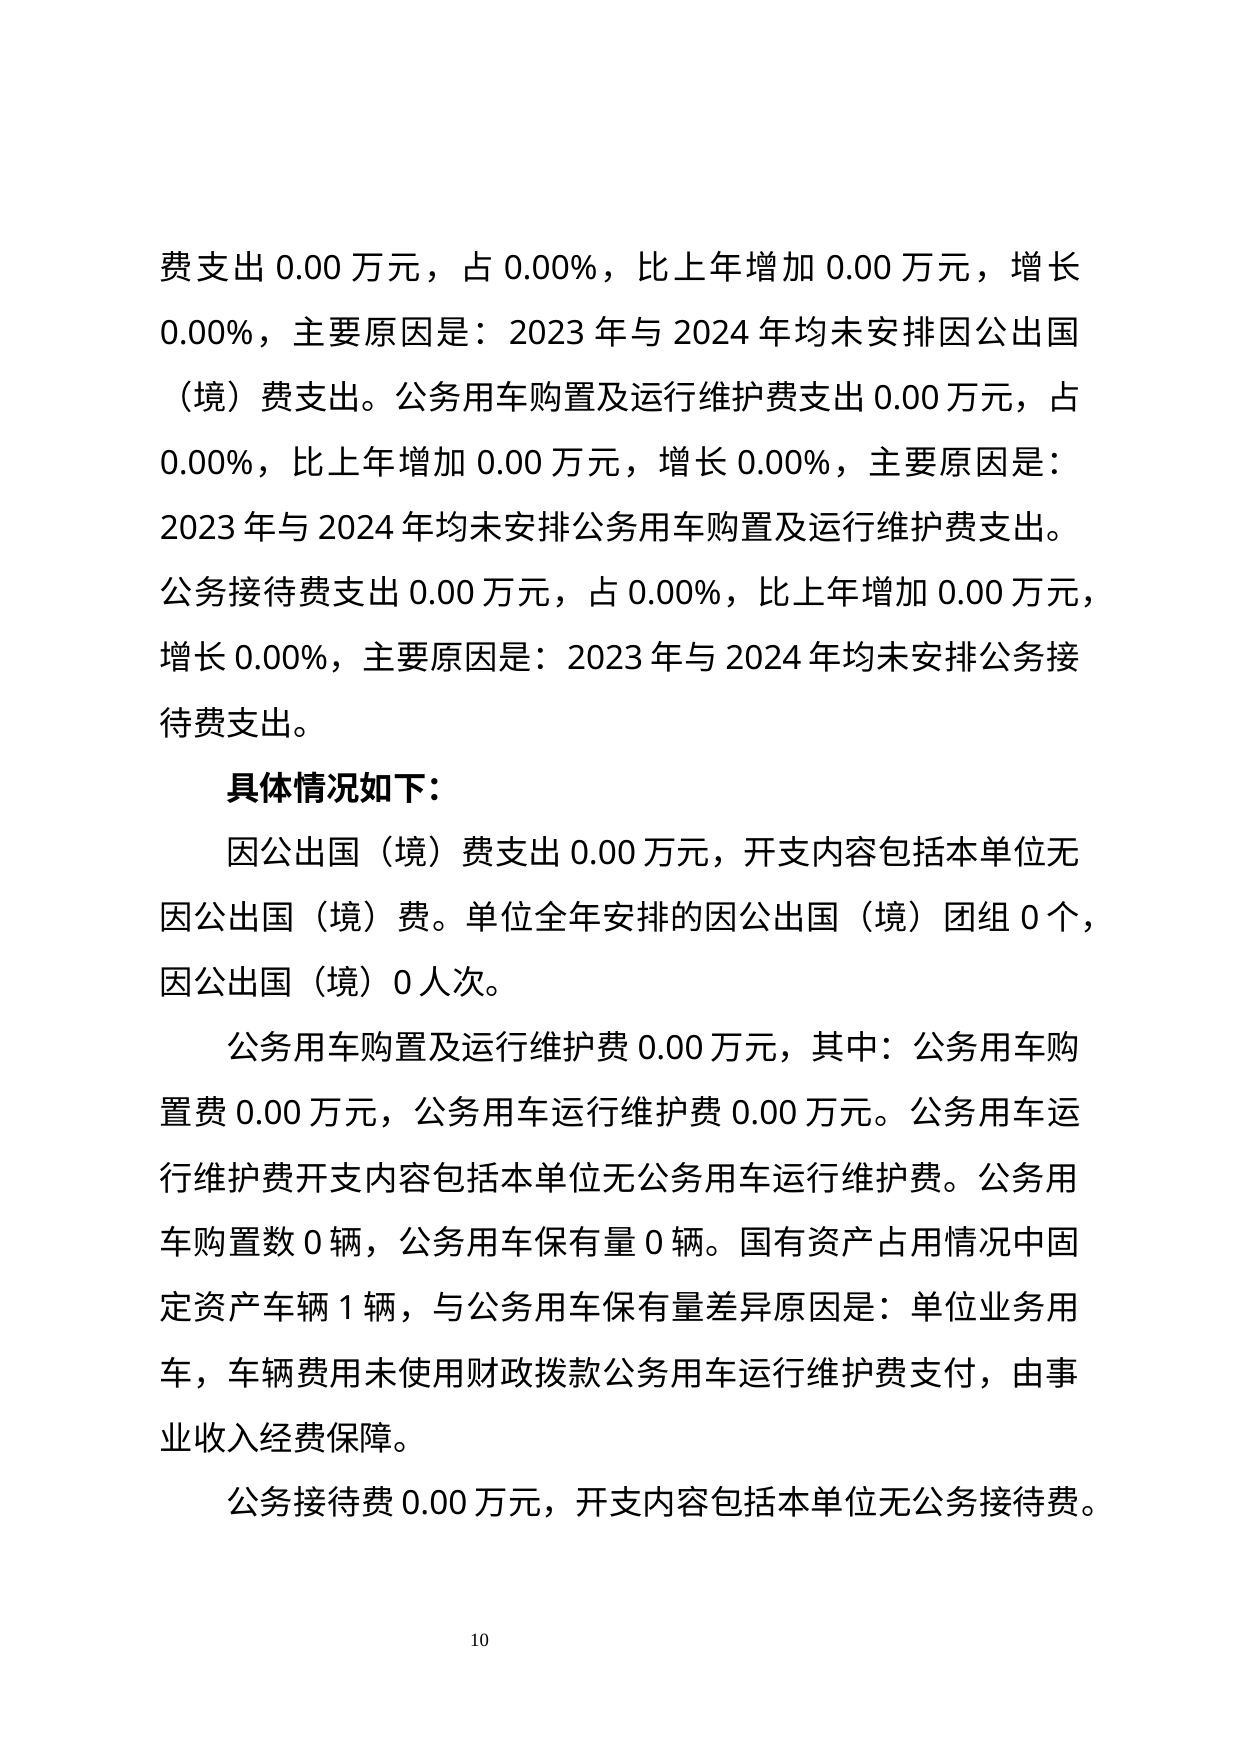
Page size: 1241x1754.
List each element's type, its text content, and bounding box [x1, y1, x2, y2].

text 因公出国（境）费支出0.00万元，开支内容包括本单位无因公出国（境）费。单位全年安排的因公出国（境）团组0个，因公出国（境）0人次。 [159, 818, 1081, 1013]
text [159, 1468, 1081, 1533]
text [159, 233, 1081, 753]
text 具体情况如下： [159, 753, 1081, 818]
text 公务用车购置及运行维护费0.00万元，其中：公务用车购置费0.00万元，公务用车运行维护费0.00万元。公务用车运行维护费开支内容包括本单位无公务用车运行维护费。公务用车购置数0辆，公务用车保有量0辆。国有资产占用情况中固定资产车辆1辆，与公务用车保有量差异原因是：单位业务用车，车辆费用未使用财政拨款公务用车运行维护费支付，由事业收入经费保障。 [159, 1013, 1081, 1468]
